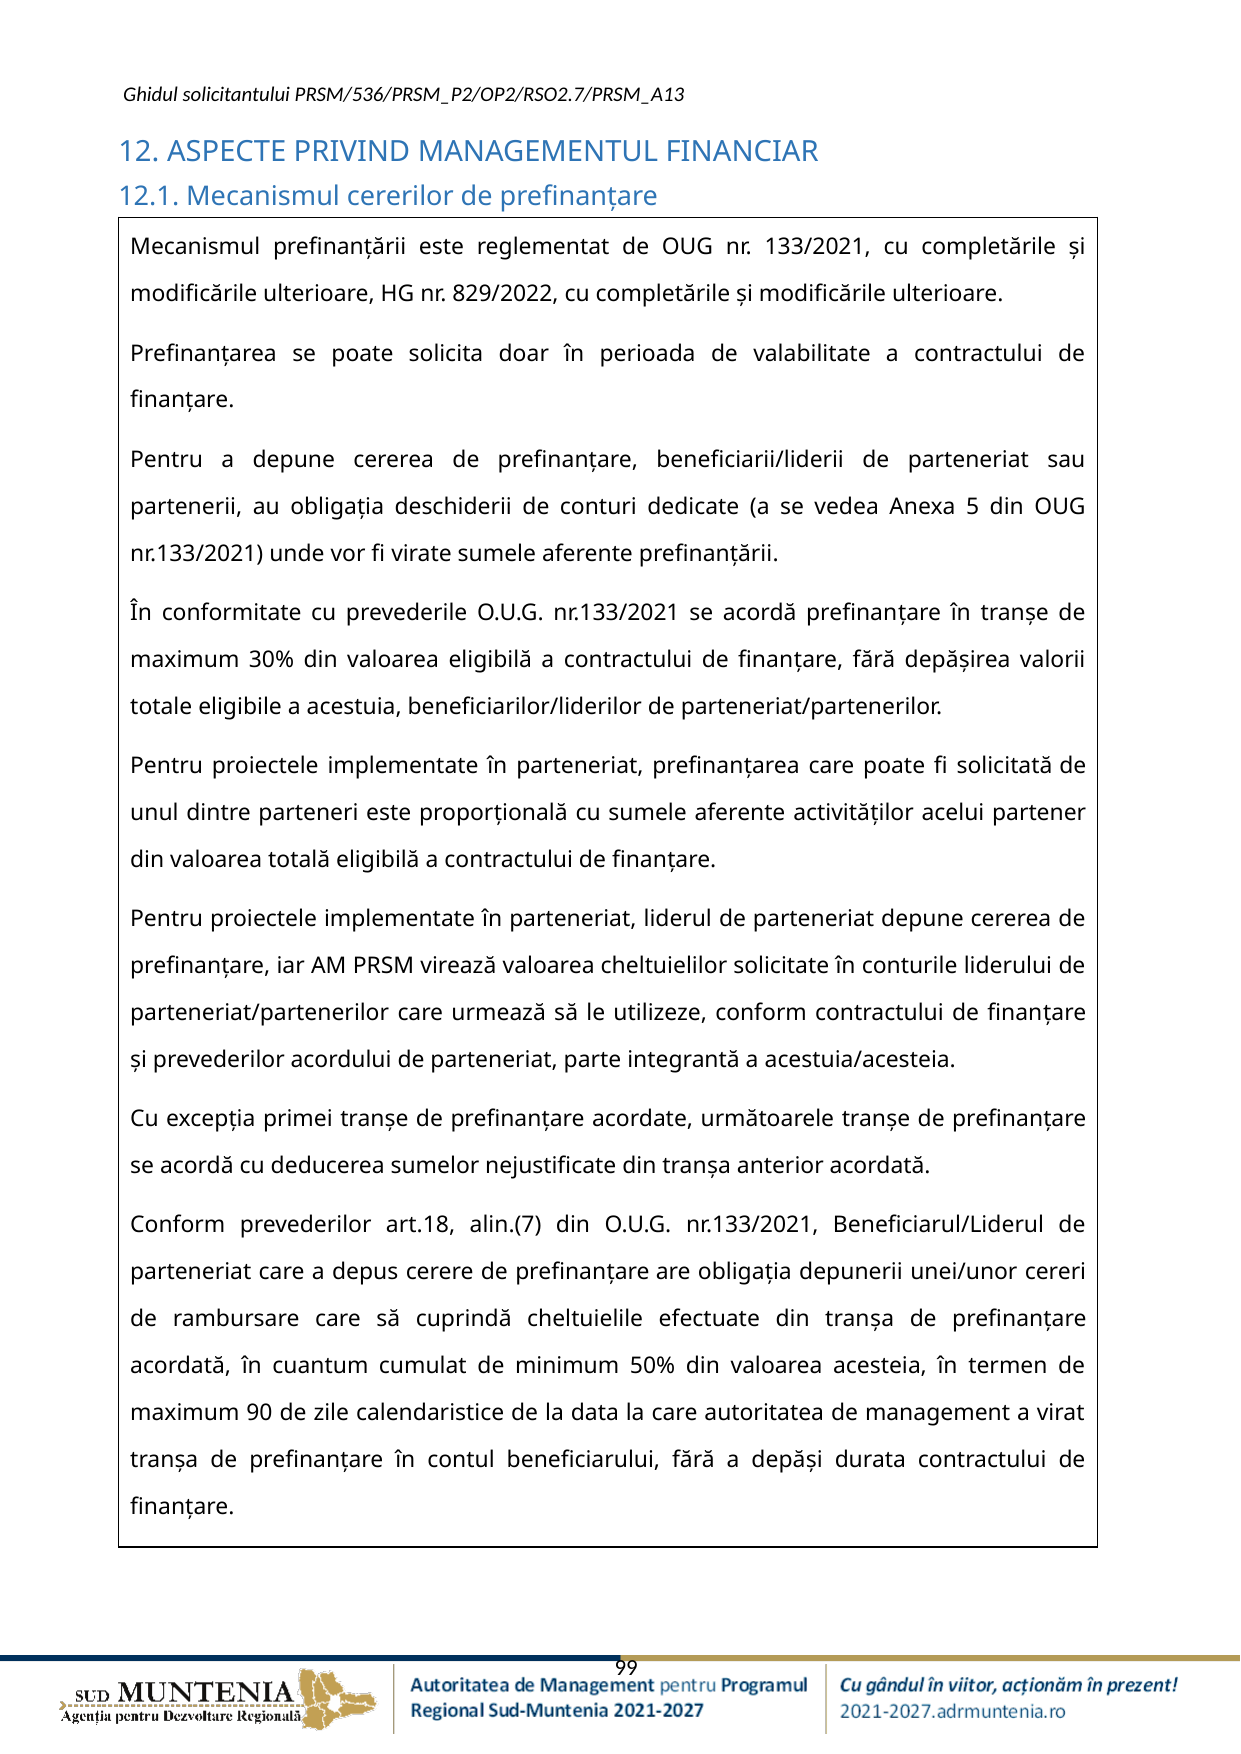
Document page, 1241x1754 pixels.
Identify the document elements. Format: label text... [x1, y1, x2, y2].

picture [0, 1655, 1241, 1735]
table_header Mecanismul prefinanțării este reglementat de OUG nr. 133/2021, cu completările și modificările ulterioare, HG nr. 829/2022, cu completările și modificările ulterioare. Prefinanțarea se poate solicita doar în perioada de valabilitate a contractului de finanțare. Pentru a depune cererea de prefinanțare, beneficiarii/liderii de parteneriat sau partenerii, au obligația deschiderii de conturi dedicate (a se vedea Anexa 5 din OUG nr.133/2021) unde vor fi virate sumele aferente prefinanțării. În conformitate cu prevederile O.U.G. nr.133/2021 se acordă prefinanţare în tranşe de maximum 30% din valoarea eligibilă a contractului de finanţare, fără depăşirea valorii totale eligibile a acestuia, beneficiarilor/liderilor de parteneriat/partenerilor. Pentru proiectele implementate în parteneriat, prefinanţarea care poate fi solicitată de unul dintre parteneri este proporţională cu sumele aferente activităţilor acelui partener din valoarea totală eligibilă a contractului de finanţare. Pentru proiectele implementate în parteneriat, liderul de parteneriat depune cererea de prefinanţare, iar AM PRSM virează valoarea cheltuielilor solicitate în conturile liderului de parteneriat/partenerilor care urmează să le utilizeze, conform contractului de finanţare şi prevederilor acordului de parteneriat, parte integrantă a acestuia/acesteia. Cu excepţia primei tranşe de prefinanţare acordate, următoarele tranşe de prefinanţare se acordă cu deducerea sumelor nejustificate din tranşa anterior acordată. Conform prevederilor art.18, alin.(7) din O.U.G. nr.133/2021, Beneficiarul/Liderul de parteneriat care a depus cerere de prefinanţare are obligaţia depunerii unei/unor cereri de rambursare care să cuprindă cheltuielile efectuate din tranşa de prefinanţare acordată, în cuantum cumulat de minimum 50% din valoarea acesteia, în termen de maximum 90 de zile calendaristice de la data la care autoritatea de management a virat tranşa de prefinanţare în contul beneficiarului, fără a depăşi durata contractului de finanţare. [119, 218, 1097, 1546]
subtitle 12. ASPECTE PRIVIND MANAGEMENTUL FINANCIAR [118, 130, 1134, 169]
subtitle 12.1. Mecanismul cererilor de prefinanțare [118, 177, 1134, 214]
